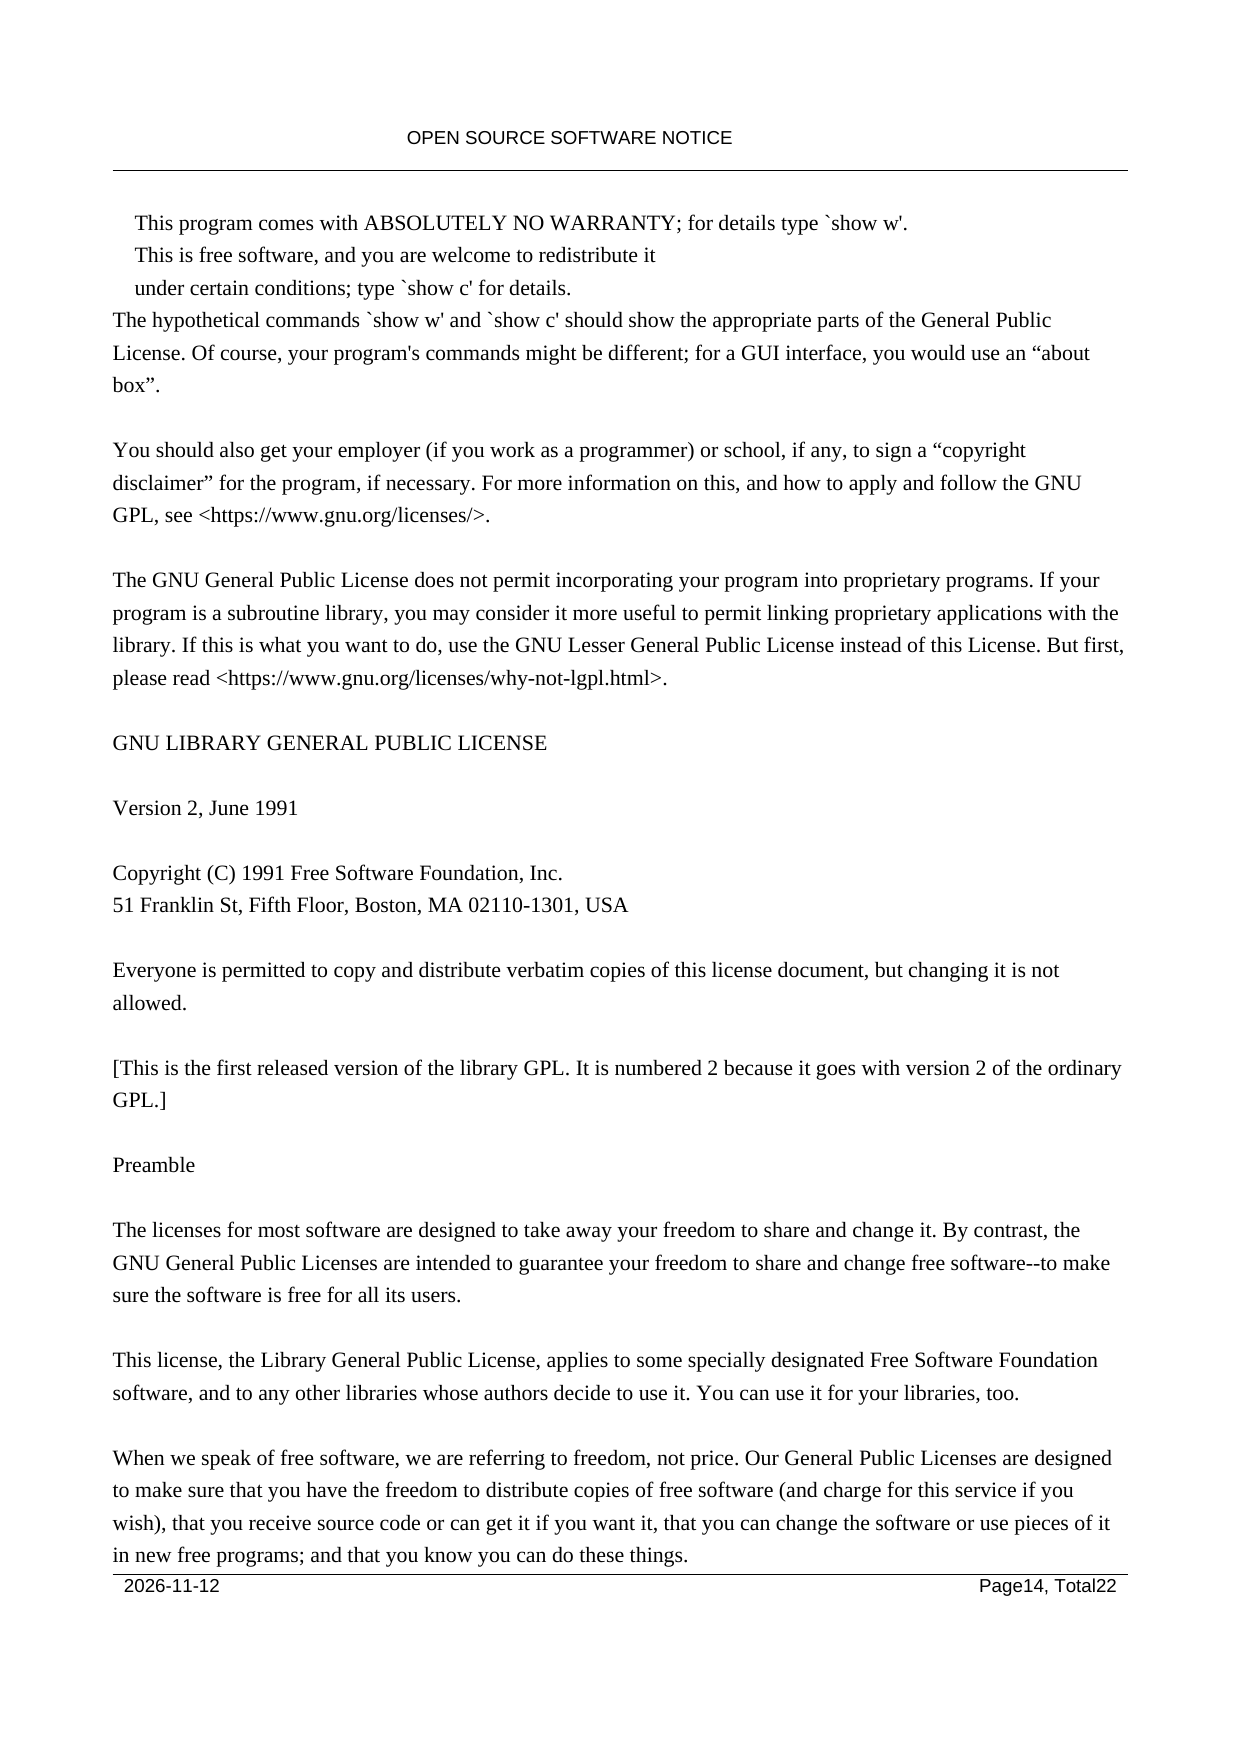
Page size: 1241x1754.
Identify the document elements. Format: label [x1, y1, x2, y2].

text [112, 206, 1128, 1571]
